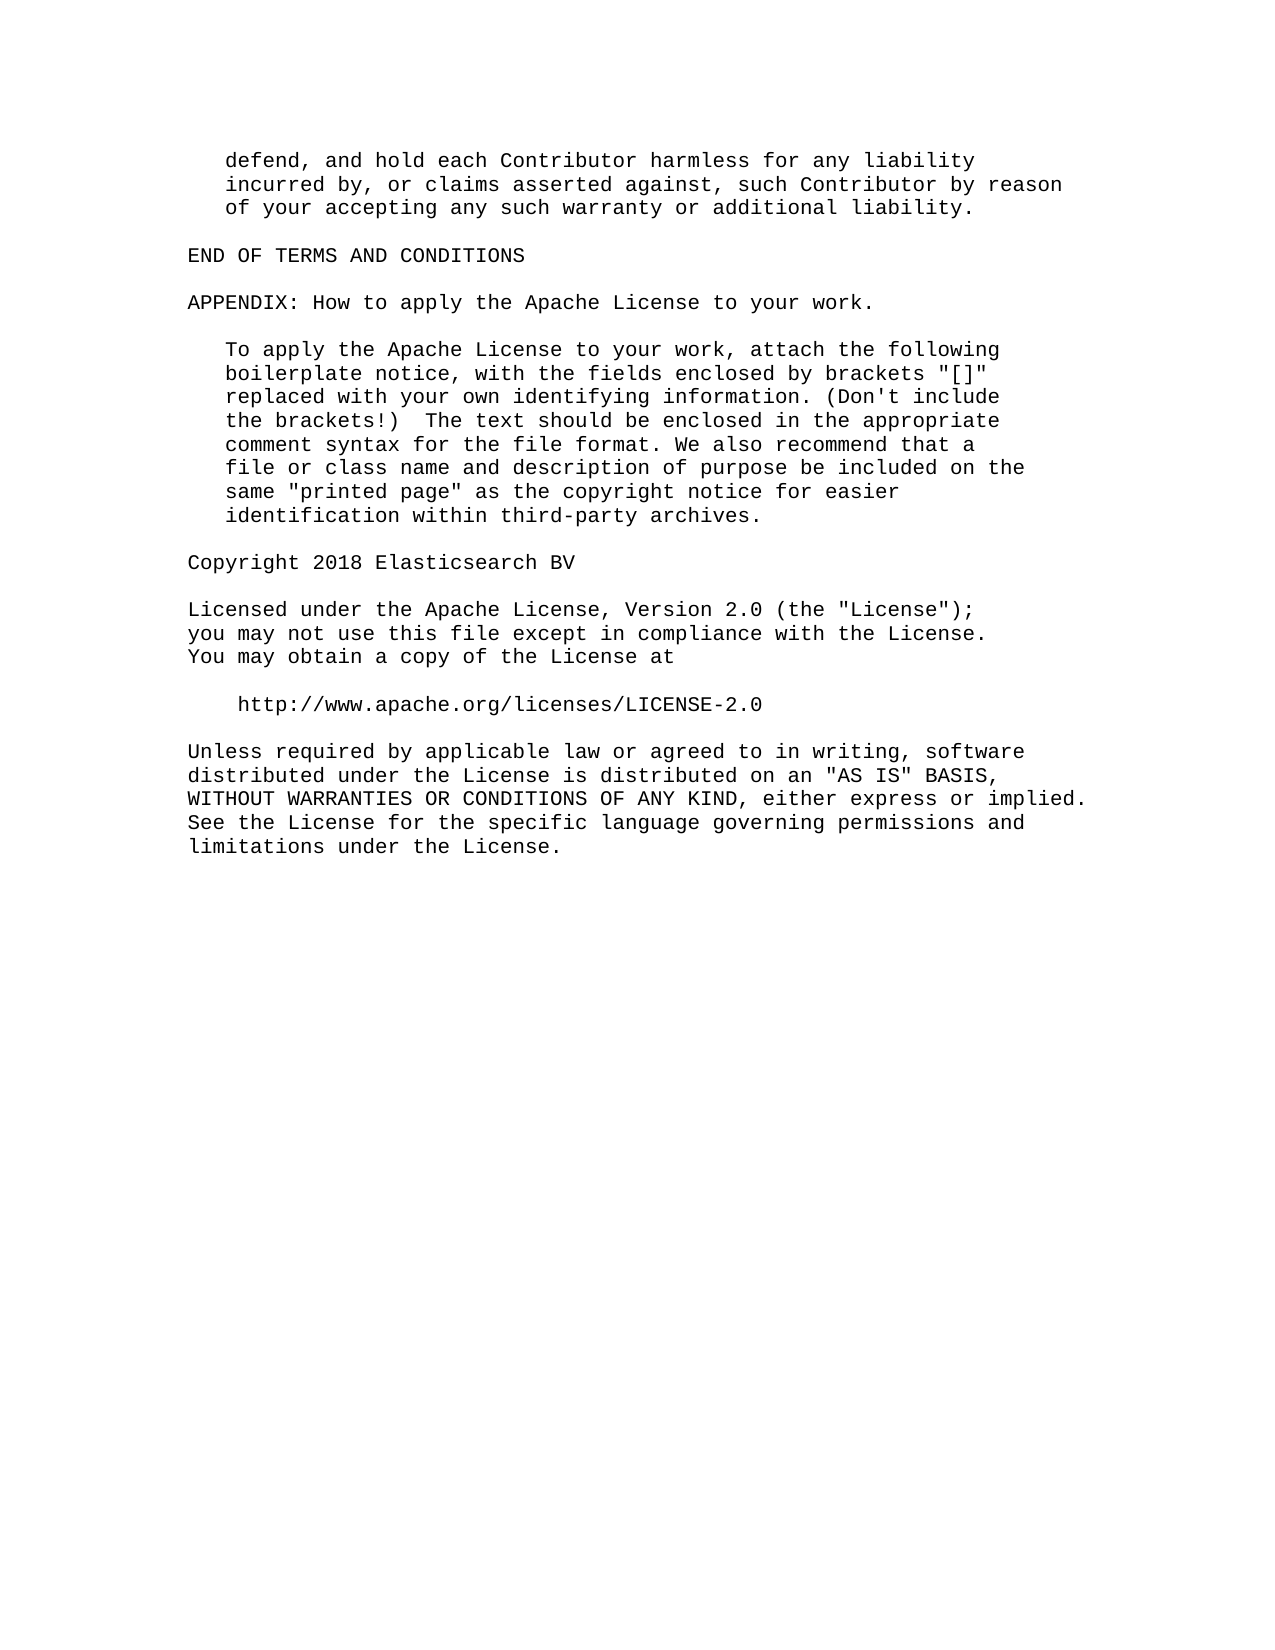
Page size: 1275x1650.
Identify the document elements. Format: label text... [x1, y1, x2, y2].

text Licensed under the Apache License, Version 2.0 (the "License"); [150, 599, 1125, 623]
text incurred by, or claims asserted against, such Contributor by reason [150, 174, 1125, 197]
text file or class name and description of purpose be included on the [150, 457, 1125, 481]
text boilerplate notice, with the fields enclosed by brackets "[]" [150, 363, 1125, 386]
text comment syntax for the file format. We also recommend that a [150, 434, 1125, 457]
text you may not use this file except in compliance with the License. [150, 623, 1125, 647]
text defend, and hold each Contributor harmless for any liability [150, 150, 1125, 174]
text See the License for the specific language governing permissions and [150, 812, 1125, 836]
text You may obtain a copy of the License at [150, 647, 1125, 670]
text http://www.apache.org/licenses/LICENSE-2.0 [150, 694, 1125, 717]
text limitations under the License. [150, 836, 1125, 859]
text replaced with your own identifying information. (Don't include [150, 386, 1125, 410]
text distributed under the License is distributed on an "AS IS" BASIS, [150, 765, 1125, 788]
text APPENDIX: How to apply the Apache License to your work. [150, 292, 1125, 316]
text Copyright 2018 Elasticsearch BV [150, 552, 1125, 576]
text the brackets!) The text should be enclosed in the appropriate [150, 410, 1125, 434]
text of your accepting any such warranty or additional liability. [150, 197, 1125, 221]
text To apply the Apache License to your work, attach the following [150, 339, 1125, 363]
text END OF TERMS AND CONDITIONS [150, 244, 1125, 268]
text identification within third-party archives. [150, 505, 1125, 528]
text Unless required by applicable law or agreed to in writing, software [150, 741, 1125, 765]
text WITHOUT WARRANTIES OR CONDITIONS OF ANY KIND, either express or implied. [150, 788, 1125, 812]
text same "printed page" as the copyright notice for easier [150, 481, 1125, 505]
